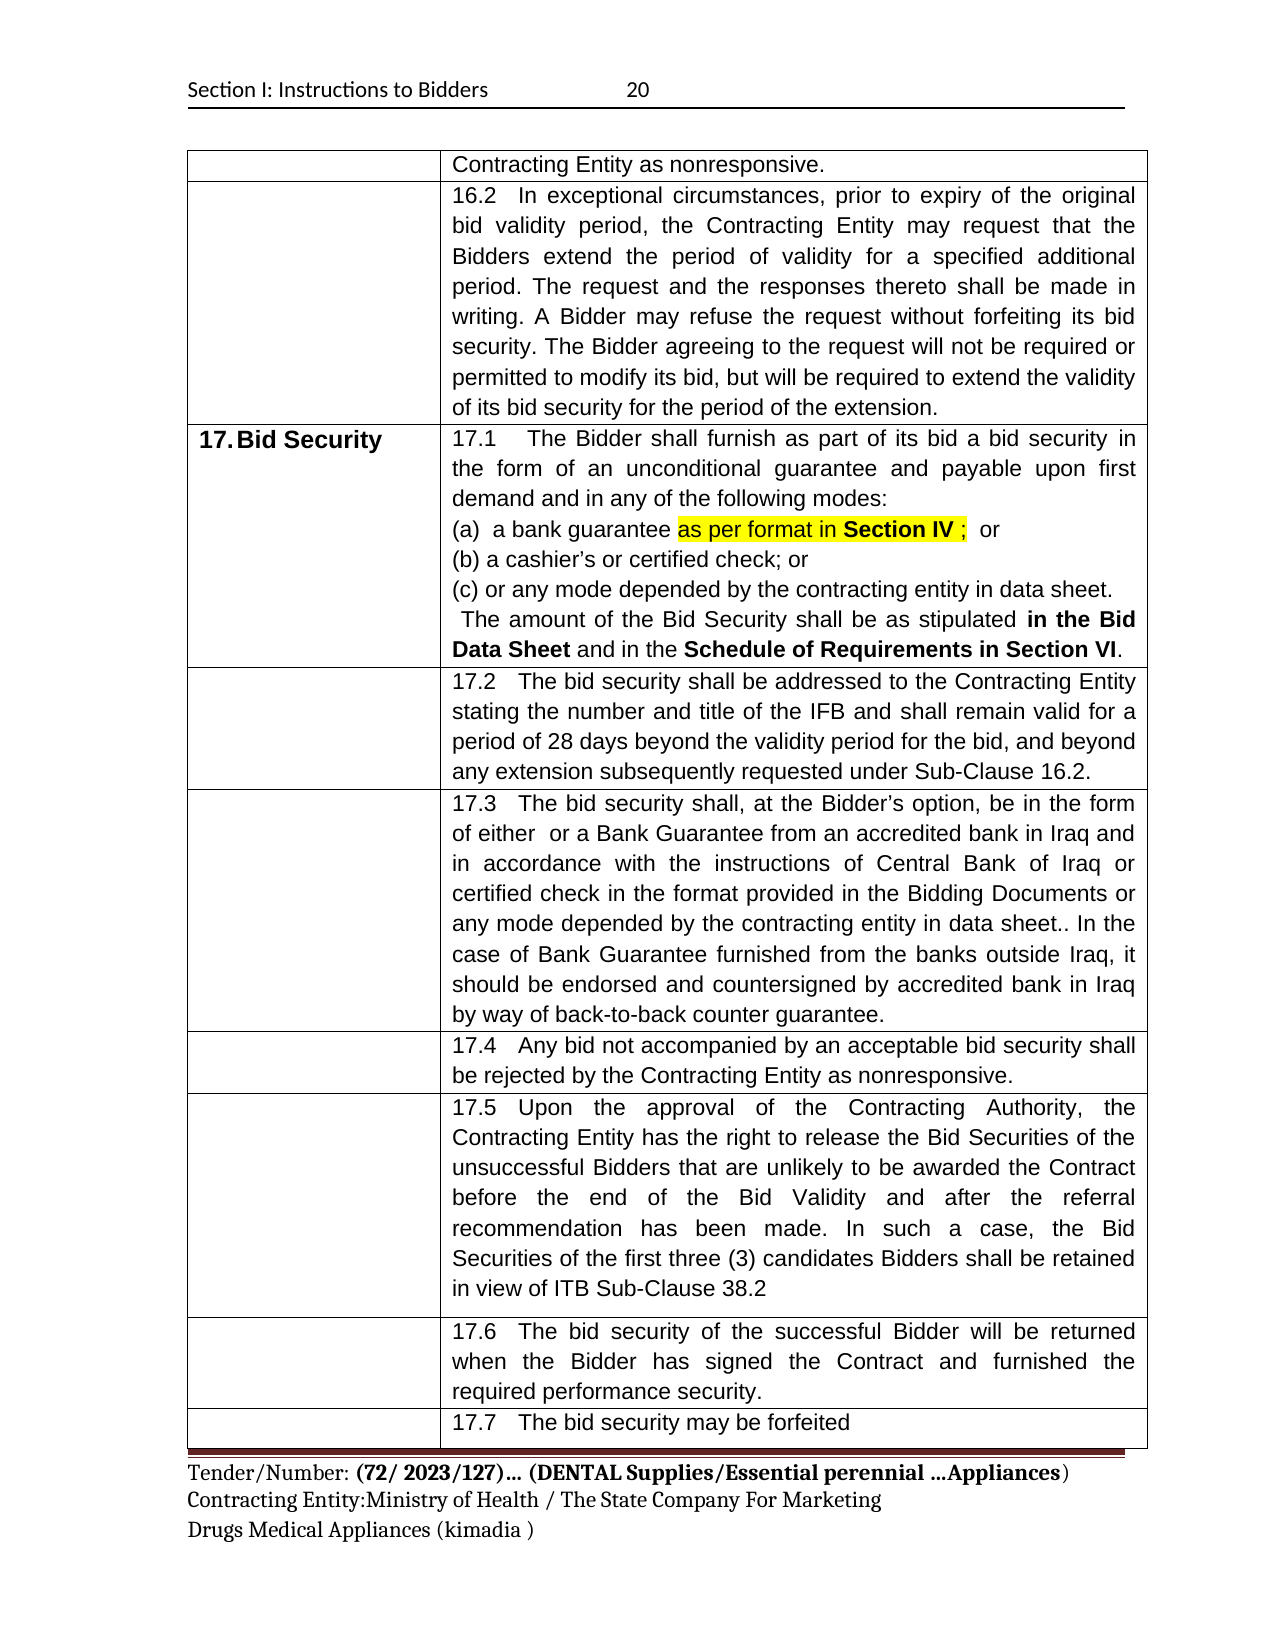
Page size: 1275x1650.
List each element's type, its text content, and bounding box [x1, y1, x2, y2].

table_cell 16.2 In exceptional circumstances, prior to expiry of the original bid validity period, the Contracting Entity may request that the Bidders extend the period of validity for a specified additional period. The request and the responses thereto shall be made in writing. A Bidder may refuse the request without forfeiting its bid security. The Bidder agreeing to the request will not be required or permitted to modify its bid, but will be required to extend the validity of its bid security for the period of the extension. [441, 182, 1147, 424]
table_cell 17.2 The bid security shall be addressed to the Contracting Entity stating the number and title of the IFB and shall remain valid for a period of 28 days beyond the validity period for the bid, and beyond any extension subsequently requested under Sub-Clause 16.2. [441, 668, 1147, 788]
table_cell 17.5 Upon the approval of the Contracting Authority, the Contracting Entity has the right to release the Bid Securities of the unsuccessful Bidders that are unlikely to be awarded the Contract before the end of the Bid Validity and after the referral recommendation has been made. In such a case, the Bid Securities of the first three (3) candidates Bidders shall be retained in view of ITB Sub-Clause 38.2 [441, 1094, 1147, 1317]
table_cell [188, 151, 440, 181]
table_cell [188, 182, 440, 424]
table_cell 17.4 Any bid not accompanied by an acceptable bid security shall be rejected by the Contracting Entity as nonresponsive. [441, 1032, 1147, 1093]
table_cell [441, 1409, 1147, 1447]
table_cell [188, 790, 440, 1031]
table_cell 17. Bid Security [188, 425, 440, 667]
table_cell [188, 1094, 440, 1317]
table_cell 17.6 The bid security of the successful Bidder will be returned when the Bidder has signed the Contract and furnished the required performance security. [441, 1318, 1147, 1408]
table_cell [188, 668, 440, 788]
table_cell [188, 1032, 440, 1093]
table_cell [441, 151, 1147, 181]
table_cell 17.1 The Bidder shall furnish as part of its bid a bid security in the form of an unconditional guarantee and payable upon first demand and in any of the following modes: (a) a bank guarantee as per format in Section IV ; or (b) a cashier’s or certified check; or (c) or any mode depended by the contracting entity in data sheet. The amount of the Bid Security shall be as stipulated in the Bid Data Sheet and in the Schedule of Requirements in Section VI. [441, 425, 1147, 667]
table_cell [188, 1318, 440, 1408]
table_cell [188, 1409, 440, 1447]
table_cell 17.3 The bid security shall, at the Bidder’s option, be in the form of either or a Bank Guarantee from an accredited bank in Iraq and in accordance with the instructions of Central Bank of Iraq or certified check in the format provided in the Bidding Documents or any mode depended by the contracting entity in data sheet.. In the case of Bank Guarantee furnished from the banks outside Iraq, it should be endorsed and countersigned by accredited bank in Iraq by way of back-to-back counter guarantee. [441, 790, 1147, 1031]
